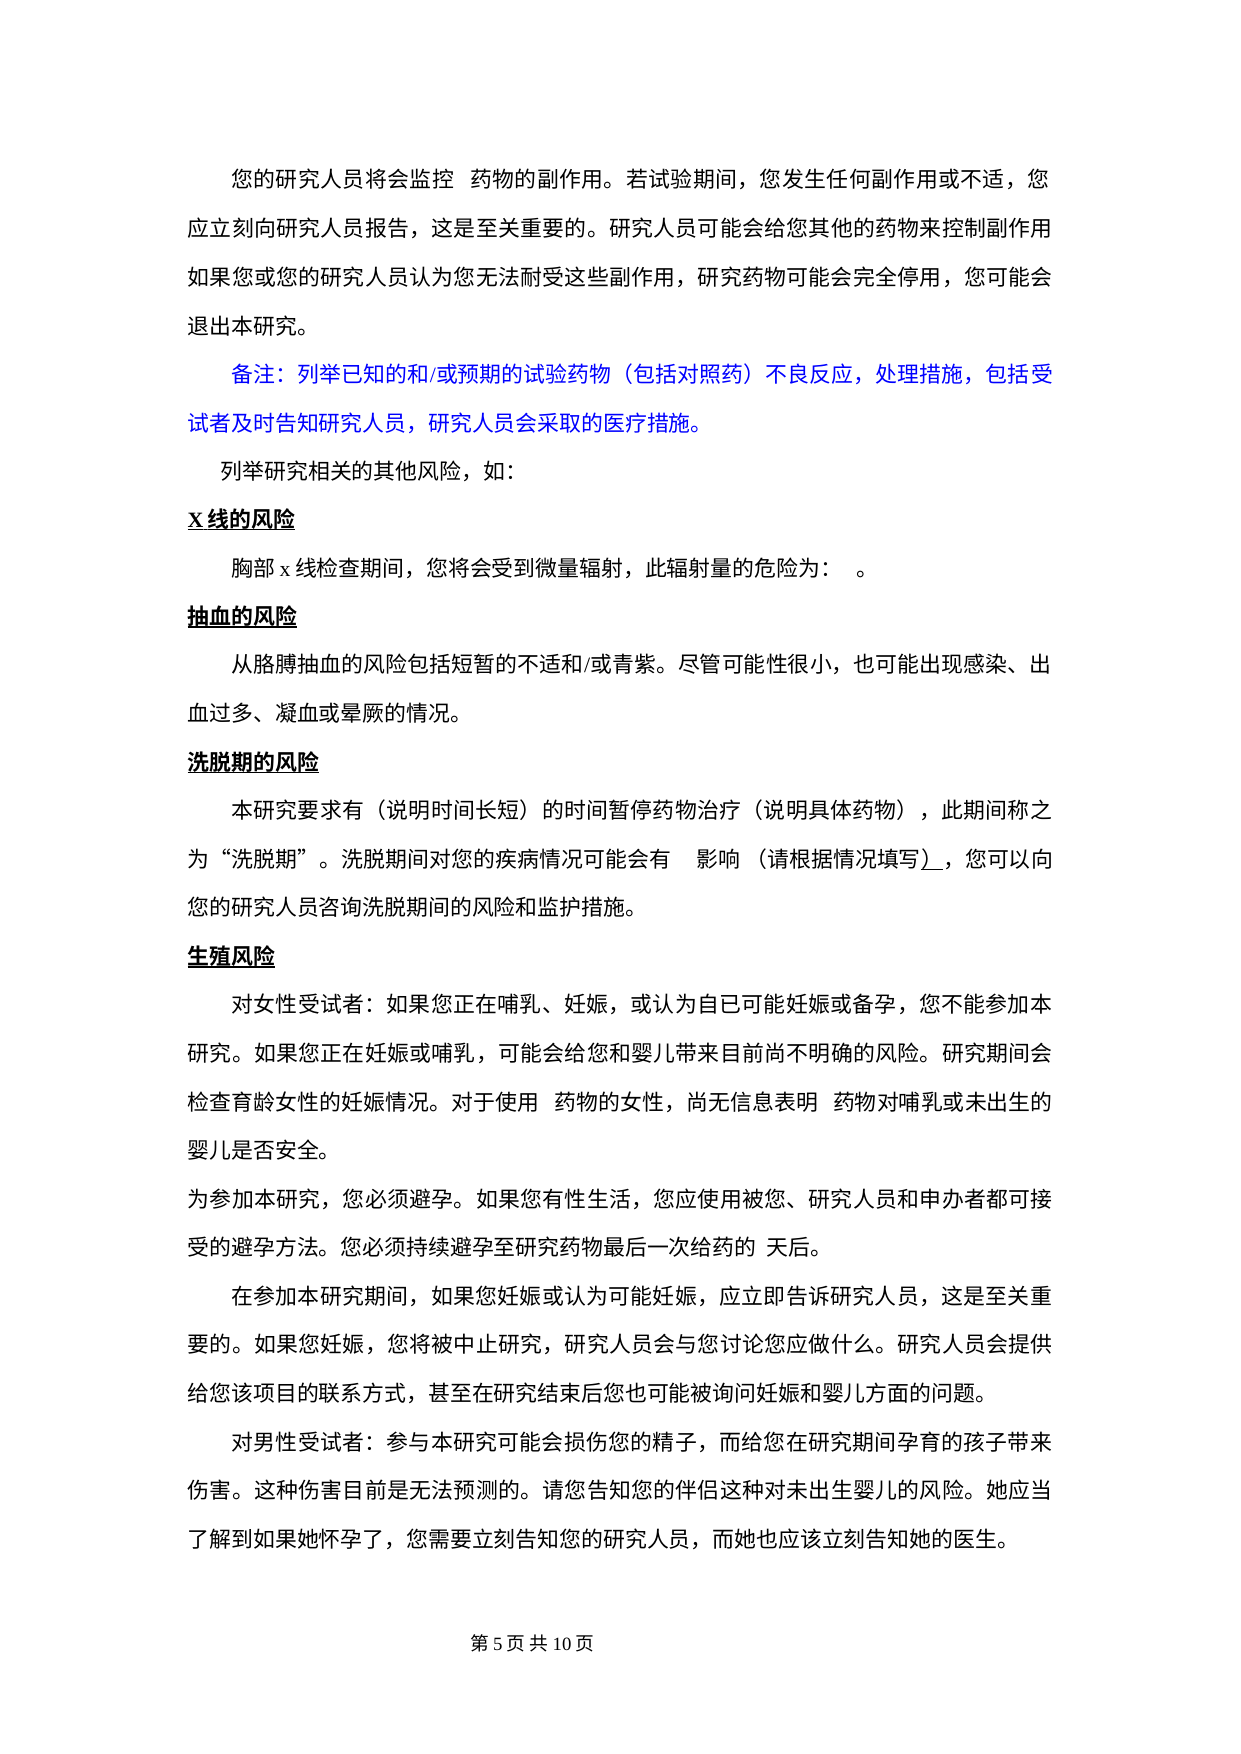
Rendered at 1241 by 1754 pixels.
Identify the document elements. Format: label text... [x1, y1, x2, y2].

text 为参加本研究，您必须避孕。如果您有性生活，您应使用被您、研究人员和申办者都可接受的避孕方法。您必须持续避孕至研究药物最后一次给药的 天后。 [187, 1181, 1053, 1262]
text 备注：列举已知的和/或预期的试验药物（包括对照药）不良反应，处理措施，包括受试者及时告知研究人员，研究人员会采取的医疗措施。 [187, 357, 1053, 438]
text 洗脱期的风险 [187, 744, 1053, 777]
text 本研究要求有（说明时间长短）的时间暂停药物治疗（说明具体药物），此期间称之为“洗脱期”。洗脱期间对您的疾病情况可能会有 影响 （请根据情况填写），您可以向您的研究人员咨询洗脱期间的风险和监护措施。 [187, 792, 1053, 922]
text 生殖风险 [187, 938, 1053, 971]
text 在参加本研究期间，如果您妊娠或认为可能妊娠，应立即告诉研究人员，这是至关重要的。如果您妊娠，您将被中止研究，研究人员会与您讨论您应做什么。研究人员会提供给您该项目的联系方式，甚至在研究结束后您也可能被询问妊娠和婴儿方面的问题。 [187, 1278, 1053, 1408]
text 抽血的风险 [187, 599, 1053, 631]
text X线的风险 [187, 502, 1053, 534]
text 您的研究人员将会监控 药物的副作用。若试验期间，您发生任何副作用或不适，您应立刻向研究人员报告，这是至关重要的。研究人员可能会给您其他的药物来控制副作用。如果您或您的研究人员认为您无法耐受这些副作用，研究药物可能会完全停用，您可能会退出本研究。 [187, 162, 1053, 341]
text 对女性受试者：如果您正在哺乳、妊娠，或认为自已可能妊娠或备孕，您不能参加本研究。如果您正在妊娠或哺乳，可能会给您和婴儿带来目前尚不明确的风险。研究期间会检查育龄女性的妊娠情况。对于使用 药物的女性，尚无信息表明 药物对哺乳或未出生的婴儿是否安全。 [187, 987, 1053, 1165]
text 列举研究相关的其他风险，如： [187, 454, 1053, 486]
text 对男性受试者：参与本研究可能会损伤您的精子，而给您在研究期间孕育的孩子带来伤害。这种伤害目前是无法预测的。请您告知您的伴侣这种对未出生婴儿的风险。她应当了解到如果她怀孕了，您需要立刻告知您的研究人员，而她也应该立刻告知她的医生。 [187, 1424, 1053, 1554]
text 从胳膊抽血的风险包括短暂的不适和/或青紫。尽管可能性很小，也可能出现感染、出血过多、凝血或晕厥的情况。 [187, 647, 1053, 728]
text 胸部x线检查期间，您将会受到微量辐射，此辐射量的危险为： 。 [187, 550, 1053, 583]
